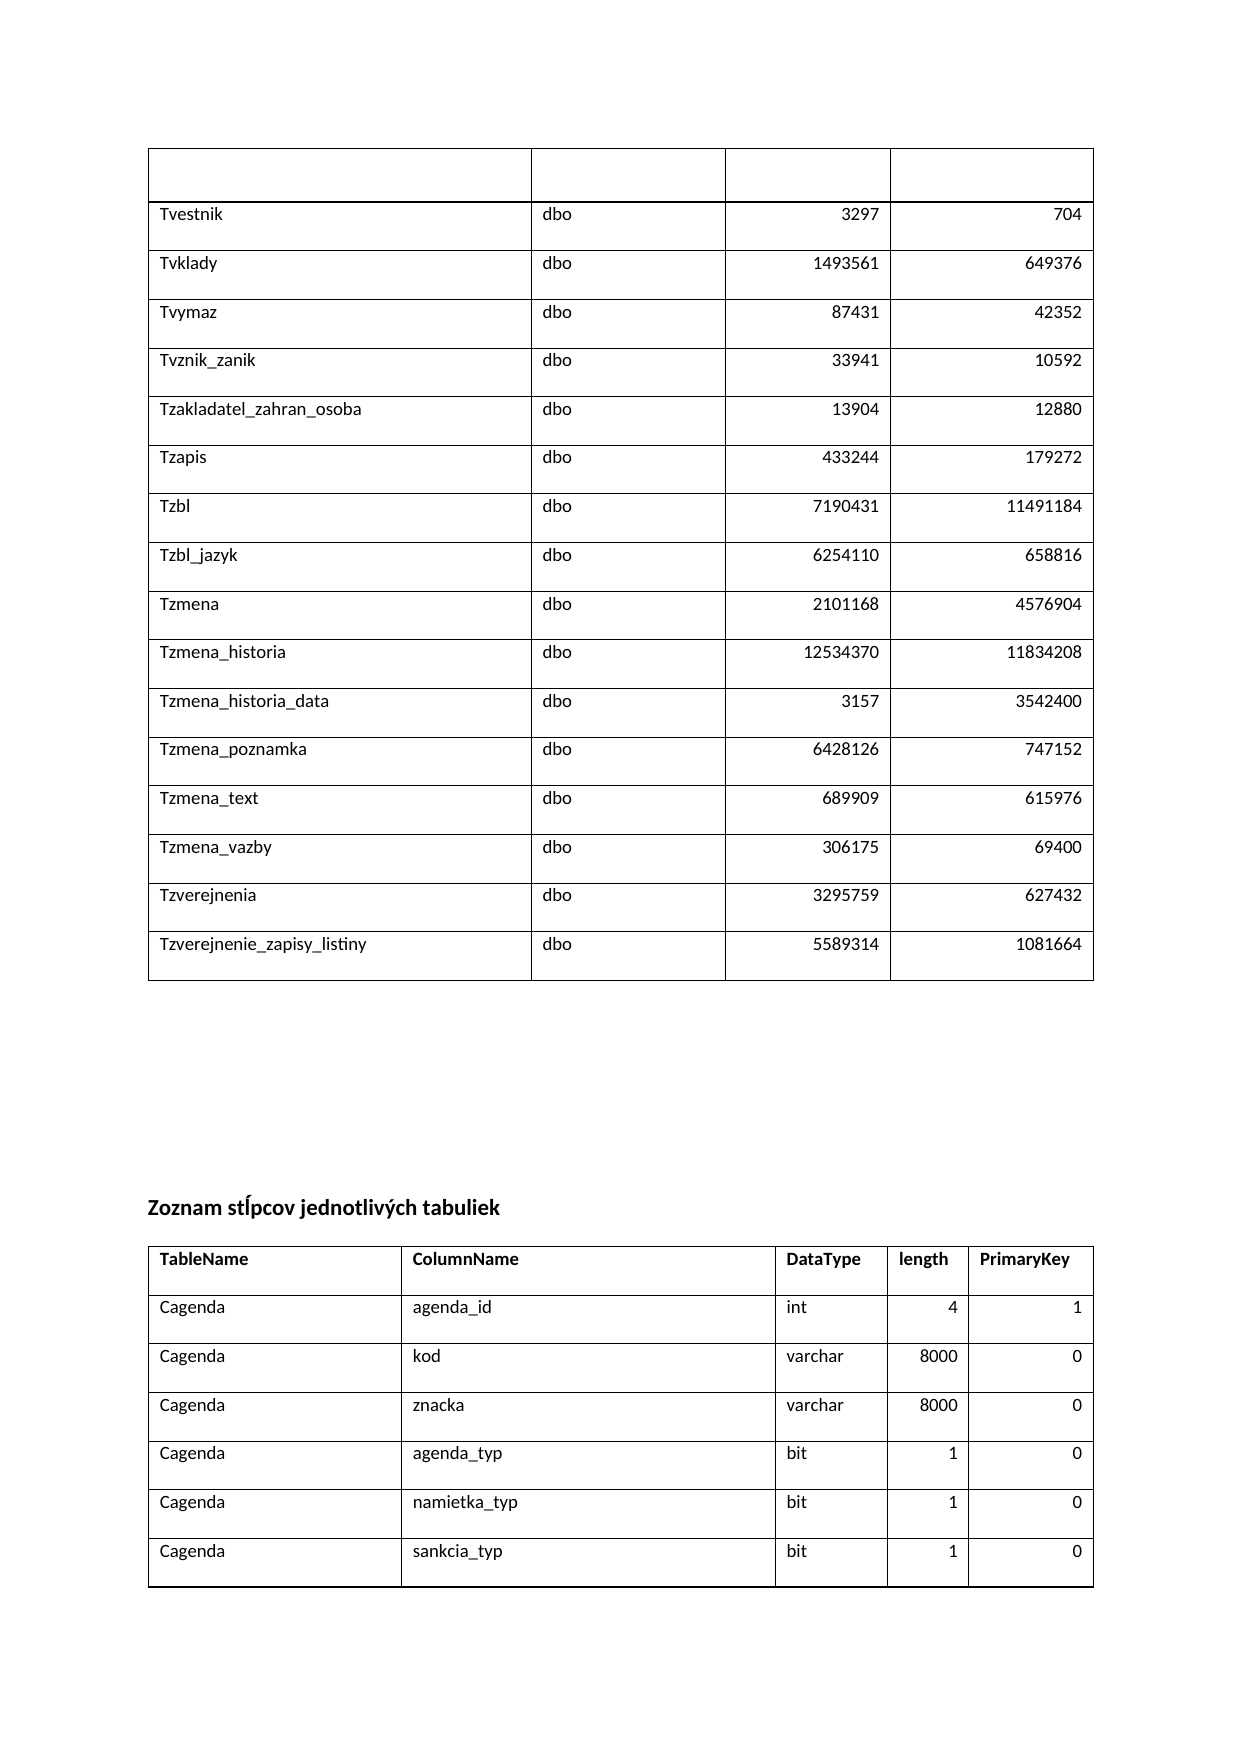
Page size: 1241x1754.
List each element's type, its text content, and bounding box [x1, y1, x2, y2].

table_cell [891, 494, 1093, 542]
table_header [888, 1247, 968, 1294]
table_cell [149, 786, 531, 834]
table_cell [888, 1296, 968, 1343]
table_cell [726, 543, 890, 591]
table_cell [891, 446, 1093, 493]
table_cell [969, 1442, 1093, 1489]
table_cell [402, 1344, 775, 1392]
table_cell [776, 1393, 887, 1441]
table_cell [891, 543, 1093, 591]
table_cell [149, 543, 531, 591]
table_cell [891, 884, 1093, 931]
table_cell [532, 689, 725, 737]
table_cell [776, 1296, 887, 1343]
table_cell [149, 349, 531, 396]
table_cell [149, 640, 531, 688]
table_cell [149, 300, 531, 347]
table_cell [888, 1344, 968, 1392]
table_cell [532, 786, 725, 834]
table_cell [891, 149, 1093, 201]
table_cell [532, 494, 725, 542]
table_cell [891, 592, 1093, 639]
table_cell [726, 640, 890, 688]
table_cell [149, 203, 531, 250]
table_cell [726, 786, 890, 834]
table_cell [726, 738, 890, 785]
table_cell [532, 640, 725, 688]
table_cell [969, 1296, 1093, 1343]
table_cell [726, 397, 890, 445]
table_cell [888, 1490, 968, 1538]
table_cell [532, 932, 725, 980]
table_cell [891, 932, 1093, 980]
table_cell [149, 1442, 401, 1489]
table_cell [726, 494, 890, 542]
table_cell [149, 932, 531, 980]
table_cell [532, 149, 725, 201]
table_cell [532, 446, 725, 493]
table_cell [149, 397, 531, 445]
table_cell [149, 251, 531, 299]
text Zoznam stĺpcov jednotlivých tabuliek [148, 1193, 1092, 1221]
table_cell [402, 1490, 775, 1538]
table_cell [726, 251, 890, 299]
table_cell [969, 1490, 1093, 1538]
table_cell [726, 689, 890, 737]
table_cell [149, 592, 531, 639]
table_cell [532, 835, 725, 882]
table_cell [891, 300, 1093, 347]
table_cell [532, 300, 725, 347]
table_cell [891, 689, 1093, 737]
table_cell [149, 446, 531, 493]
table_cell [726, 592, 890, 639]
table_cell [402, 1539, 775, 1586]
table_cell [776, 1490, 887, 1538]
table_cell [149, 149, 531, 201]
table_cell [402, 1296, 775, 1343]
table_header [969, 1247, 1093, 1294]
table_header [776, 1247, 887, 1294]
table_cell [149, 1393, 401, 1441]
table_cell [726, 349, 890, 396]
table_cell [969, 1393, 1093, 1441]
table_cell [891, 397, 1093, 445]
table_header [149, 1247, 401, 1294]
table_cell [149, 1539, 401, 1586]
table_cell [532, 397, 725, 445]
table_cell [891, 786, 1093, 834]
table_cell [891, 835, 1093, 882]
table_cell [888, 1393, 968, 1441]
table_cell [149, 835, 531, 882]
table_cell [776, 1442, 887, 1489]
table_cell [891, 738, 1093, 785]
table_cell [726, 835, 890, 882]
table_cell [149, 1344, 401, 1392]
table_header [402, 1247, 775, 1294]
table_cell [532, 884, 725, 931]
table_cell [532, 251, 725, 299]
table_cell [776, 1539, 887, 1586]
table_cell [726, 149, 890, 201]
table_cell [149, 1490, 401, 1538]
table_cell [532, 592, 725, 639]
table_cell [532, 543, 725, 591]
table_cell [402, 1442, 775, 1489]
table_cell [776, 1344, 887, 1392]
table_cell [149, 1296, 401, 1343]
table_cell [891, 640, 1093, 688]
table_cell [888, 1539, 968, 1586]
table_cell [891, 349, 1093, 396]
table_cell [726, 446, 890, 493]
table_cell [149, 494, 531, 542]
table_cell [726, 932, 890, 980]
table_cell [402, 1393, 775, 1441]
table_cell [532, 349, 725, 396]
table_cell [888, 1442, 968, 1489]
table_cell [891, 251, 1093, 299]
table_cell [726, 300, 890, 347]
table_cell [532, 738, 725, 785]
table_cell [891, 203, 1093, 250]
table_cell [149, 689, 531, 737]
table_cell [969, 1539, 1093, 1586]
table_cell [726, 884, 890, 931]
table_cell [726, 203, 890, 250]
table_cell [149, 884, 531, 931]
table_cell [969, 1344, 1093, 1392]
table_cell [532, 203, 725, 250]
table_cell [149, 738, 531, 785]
